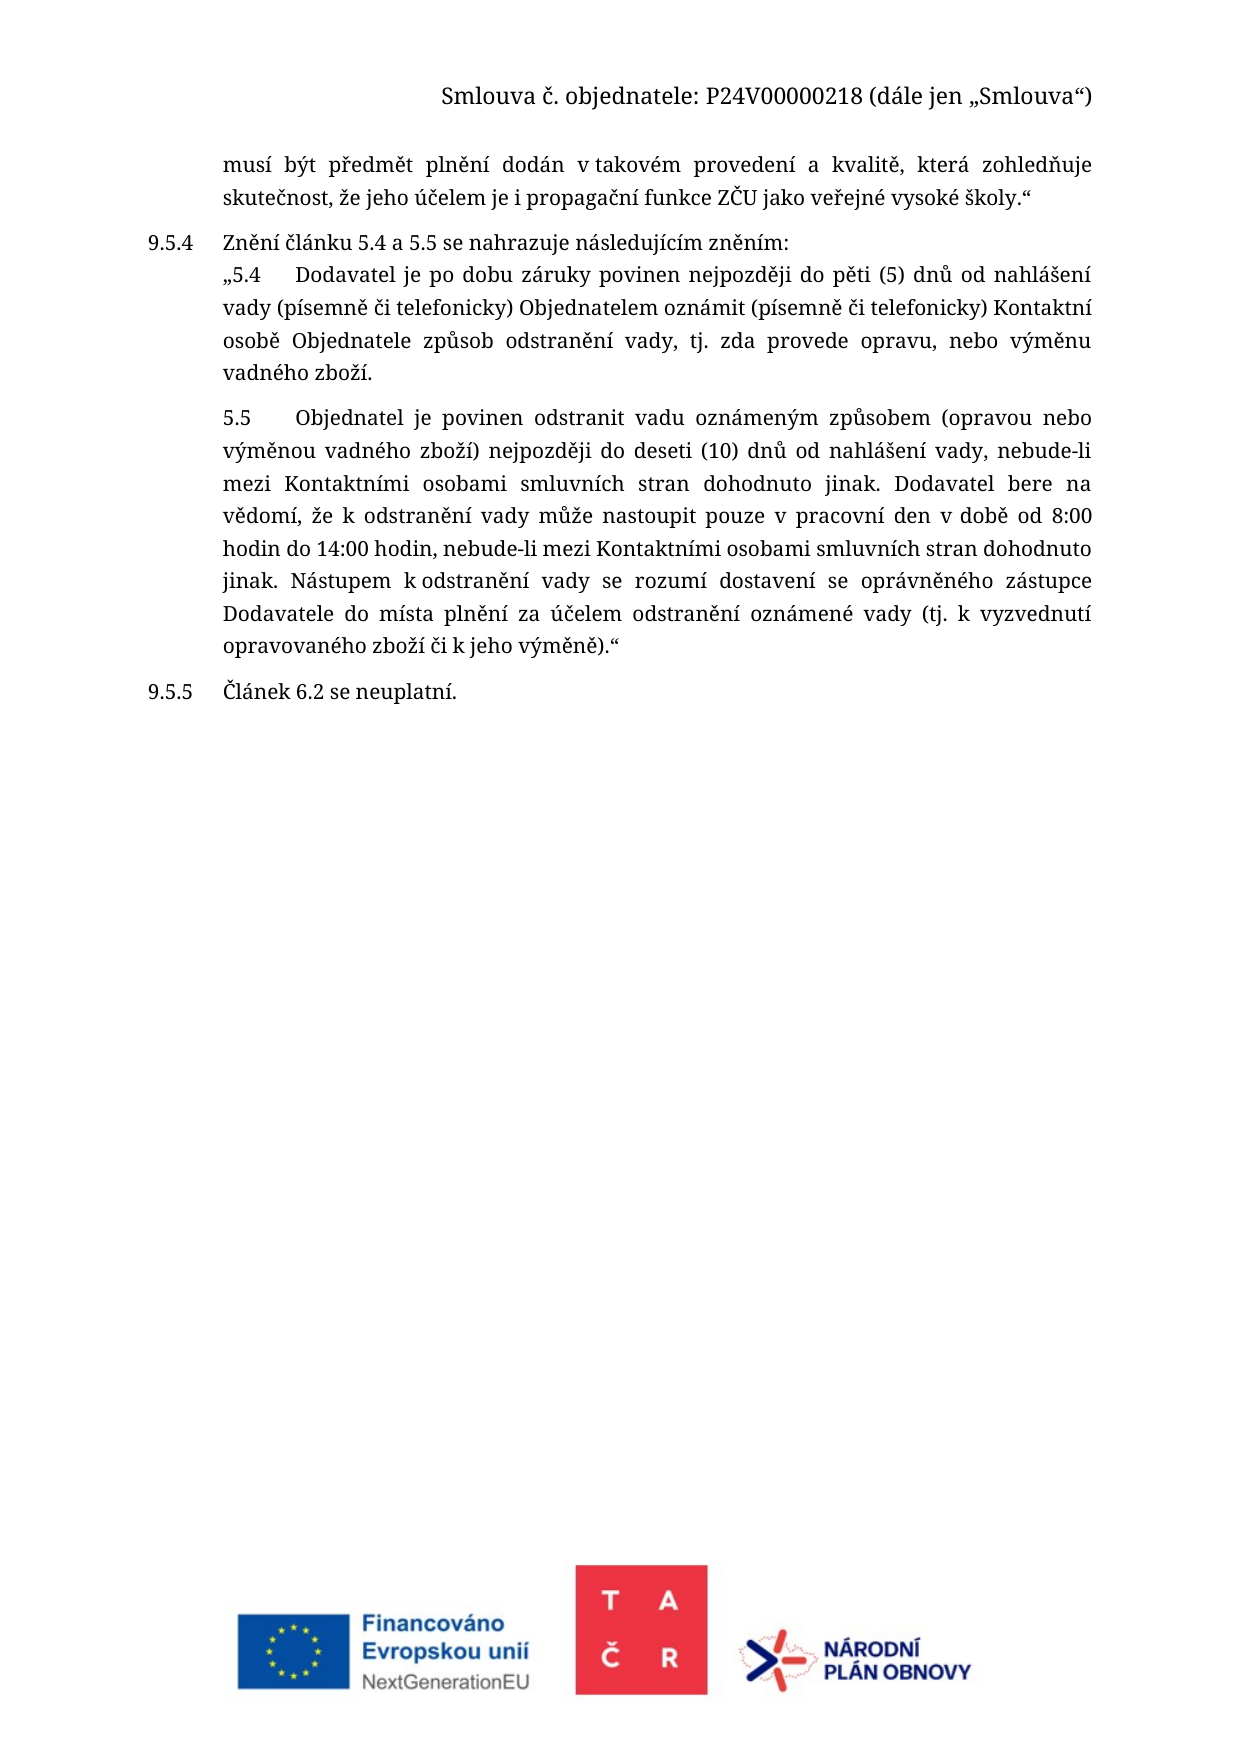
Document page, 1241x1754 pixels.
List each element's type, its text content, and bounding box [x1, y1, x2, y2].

list Článek 6.2 se neuplatní. [148, 677, 1093, 705]
list „5.4 Dodavatel je po dobu záruky povinen nejpozději do pěti (5) dnů od nahlášení vady (písemně či telefonicky) Objednatelem oznámit (písemně či telefonicky) Kontaktní osobě Objednatele způsob odstranění vady, tj. zda provede opravu, nebo výměnu vadného zboží. [223, 261, 1093, 387]
list 5.5 Objednatel je povinen odstranit vadu oznámeným způsobem (opravou nebo výměnou vadného zboží) nejpozději do deseti (10) dnů od nahlášení vady, nebude-li mezi Kontaktními osobami smluvních stran dohodnuto jinak. Dodavatel bere na vědomí, že k odstranění vady může nastoupit pouze v pracovní den v době od 8:00 hodin do 14:00 hodin, nebude-li mezi Kontaktními osobami smluvních stran dohodnuto jinak. Nástupem k odstranění vady se rozumí dostavení se oprávněného zástupce Dodavatele do místa plnění za účelem odstranění oznámené vady (tj. k vyzvednutí opravovaného zboží či k jeho výměně).“ [223, 403, 1093, 660]
picture [147, 1523, 1093, 1726]
list Znění článku 5.4 a 5.5 se nahrazuje následujícím zněním: [148, 228, 1093, 256]
